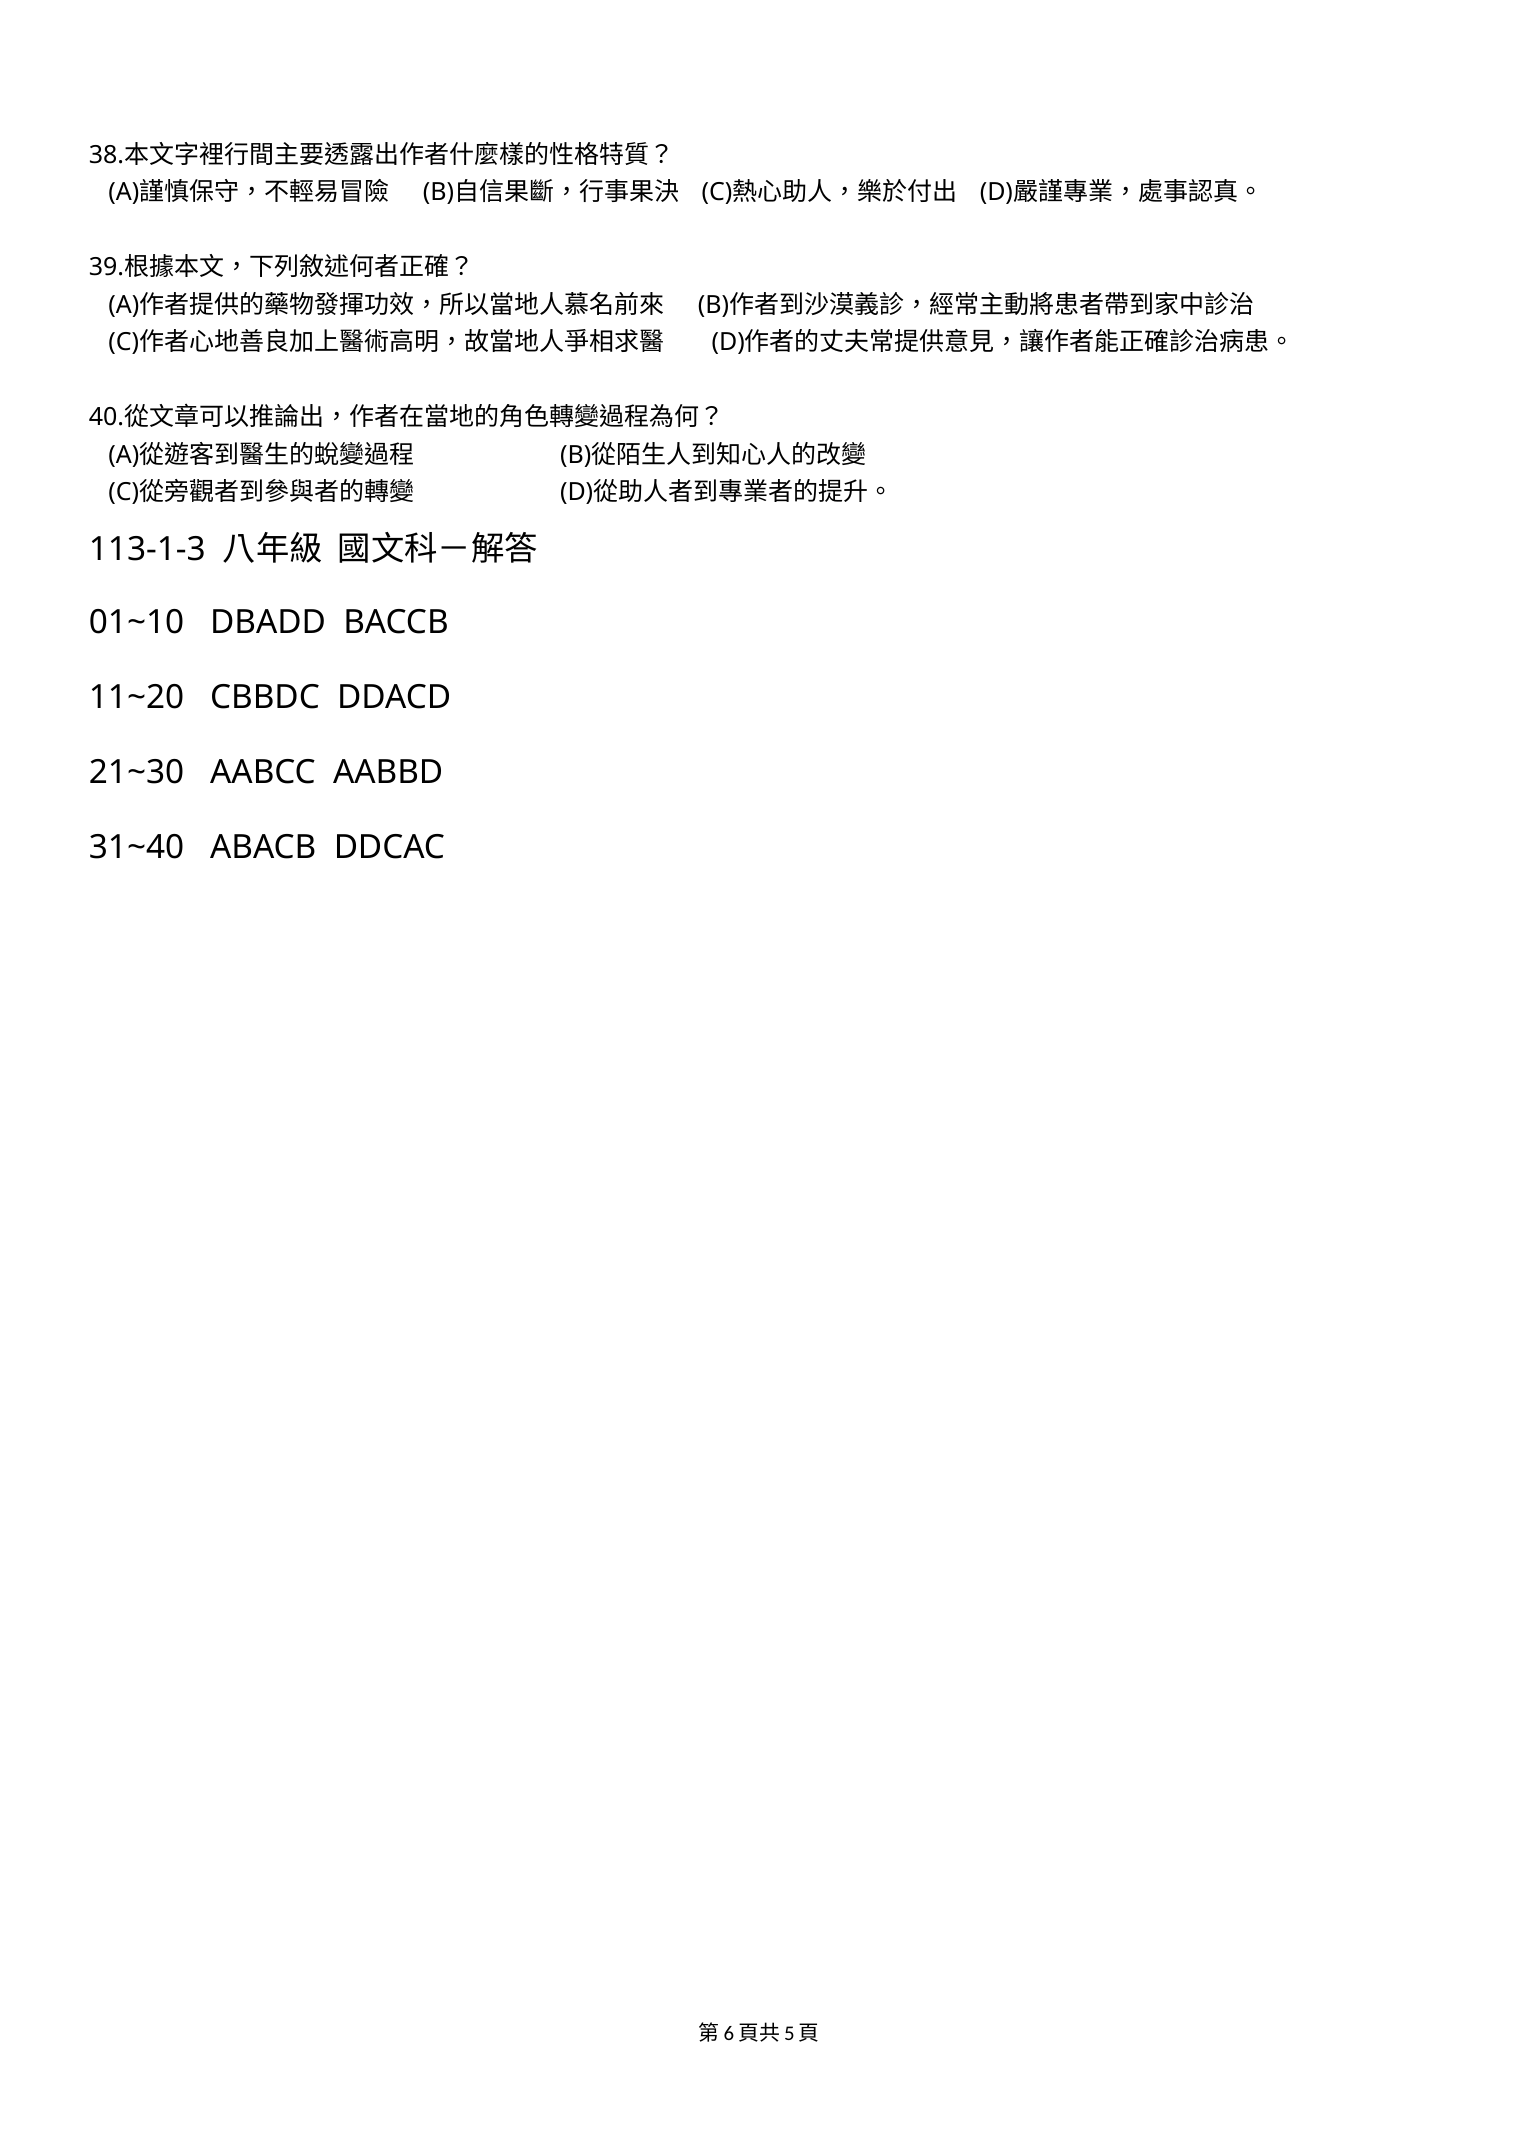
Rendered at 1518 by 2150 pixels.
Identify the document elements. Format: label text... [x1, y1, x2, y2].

text (A)作者提供的藥物發揮功效，所以當地人慕名前來 (B)作者到沙漠義診，經常主動將患者帶到家中診治 [89, 283, 1429, 321]
text (C)從旁觀者到參與者的轉變 (D)從助人者到專業者的提升。 [89, 471, 1429, 508]
text 113-1-3 八年級 國文科－解答 [89, 508, 1429, 583]
text 11~20 CBBDC DDACD [89, 658, 1429, 733]
text 40.從文章可以推論出，作者在當地的角色轉變過程為何？ [89, 396, 1429, 433]
text 31~40 ABACB DDCAC [89, 808, 1429, 883]
text (C)作者心地善良加上醫術高明，故當地人爭相求醫 (D)作者的丈夫常提供意見，讓作者能正確診治病患。 [89, 321, 1429, 358]
text 38.本文字裡行間主要透露出作者什麼樣的性格特質？ [89, 133, 1429, 171]
text (A)謹慎保守，不輕易冒險 (B)自信果斷，行事果決 (C)熱心助人，樂於付出 (D)嚴謹專業，處事認真。 [89, 171, 1429, 208]
text 39.根據本文，下列敘述何者正確？ [89, 246, 1429, 283]
text (A)從遊客到醫生的蛻變過程 (B)從陌生人到知心人的改變 [89, 433, 1429, 471]
text 01~10 DBADD BACCB [89, 583, 1429, 658]
text 21~30 AABCC AABBD [89, 733, 1429, 808]
